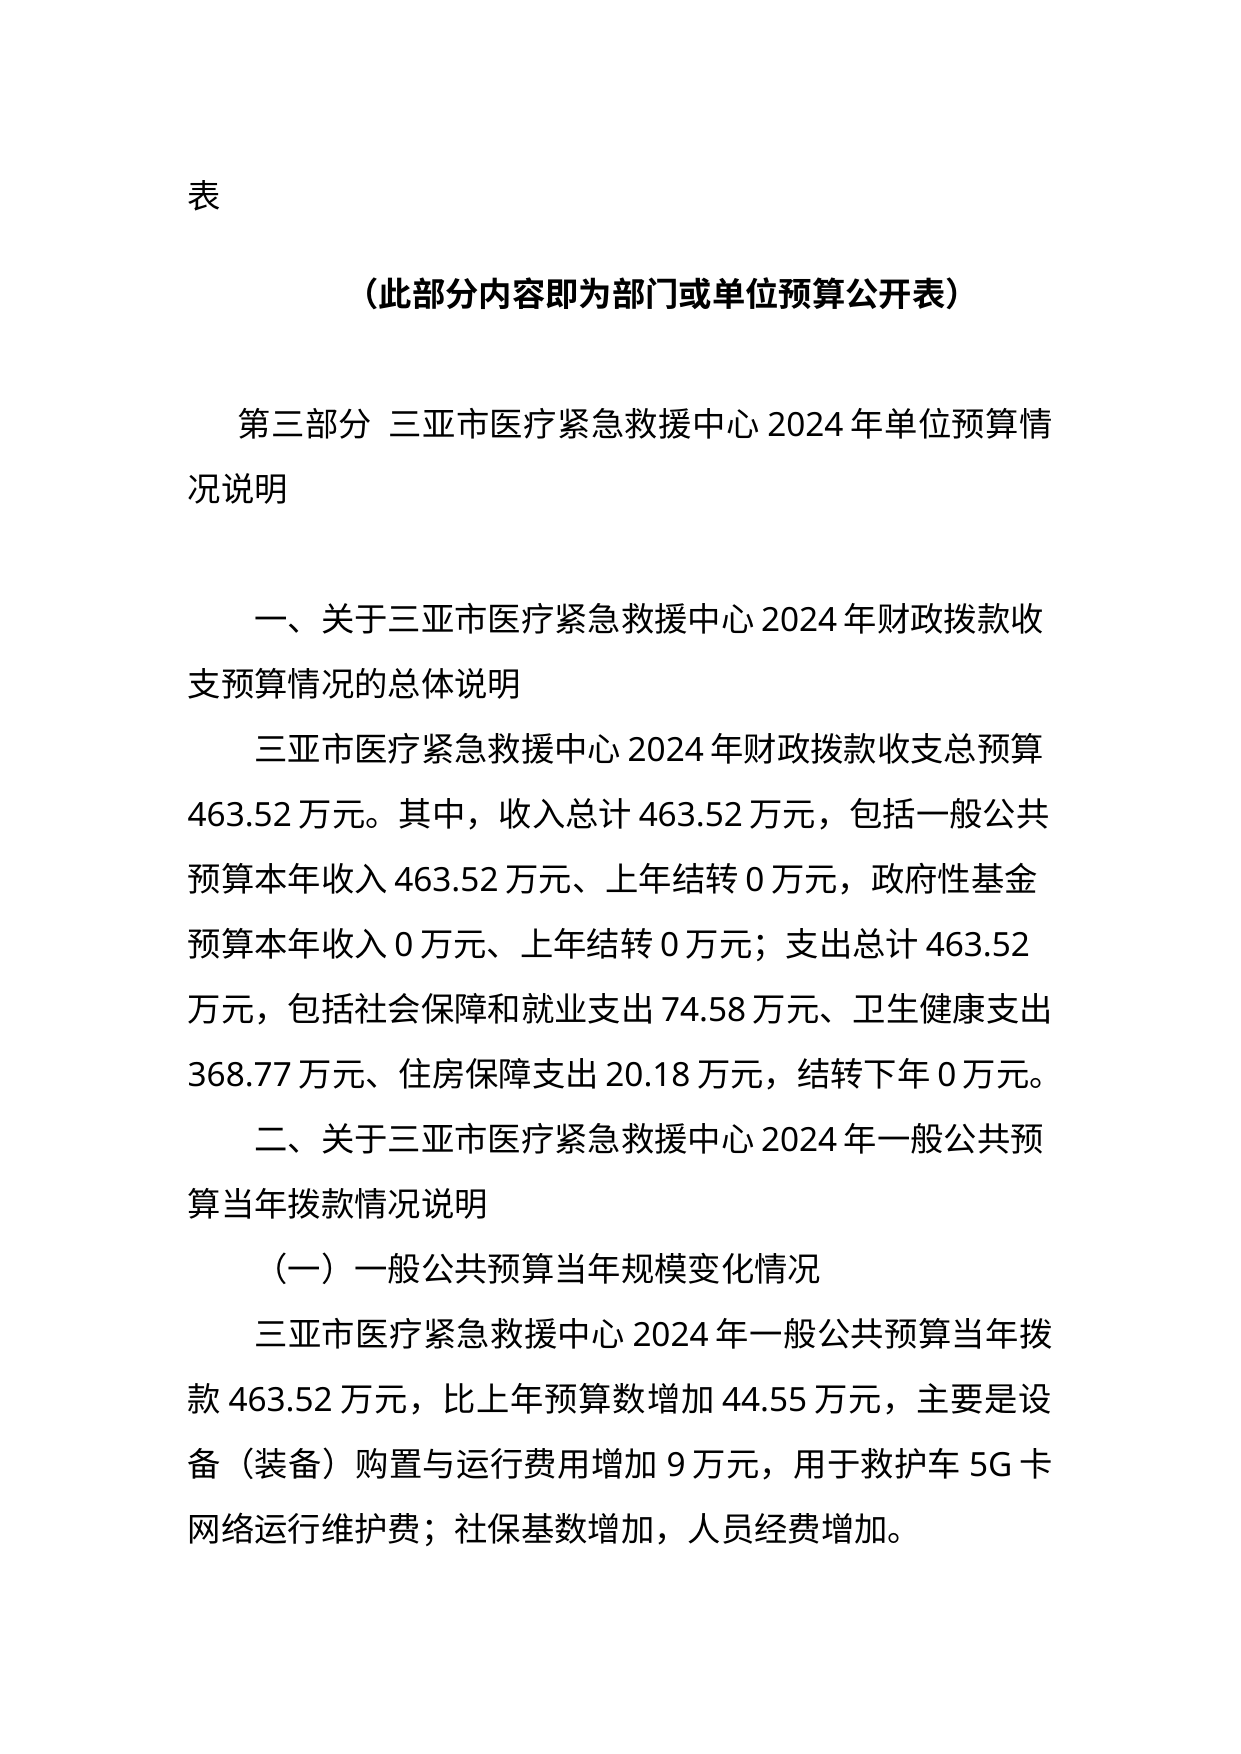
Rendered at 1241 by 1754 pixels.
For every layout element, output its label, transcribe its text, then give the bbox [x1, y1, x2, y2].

text 第三部分 三亚市医疗紧急救援中心2024年单位预算情况说明 [187, 389, 1053, 519]
text （一）一般公共预算当年规模变化情况 [187, 1234, 1053, 1299]
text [187, 162, 1053, 227]
text 三亚市医疗紧急救援中心2024年财政拨款收支总预算463.52万元。其中，收入总计463.52万元，包括一般公共预算本年收入463.52万元、上年结转0万元，政府性基金预算本年收入0万元、上年结转0万元；支出总计463.52万元，包括社会保障和就业支出74.58万元、卫生健康支出368.77万元、住房保障支出20.18万元，结转下年0万元。 [187, 714, 1053, 1104]
text 二、关于三亚市医疗紧急救援中心2024年一般公共预算当年拨款情况说明 [187, 1104, 1053, 1234]
text 三亚市医疗紧急救援中心2024年一般公共预算当年拨款463.52万元，比上年预算数增加44.55万元，主要是设备（装备）购置与运行费用增加9万元，用于救护车5G卡网络运行维护费；社保基数增加，人员经费增加。 [187, 1299, 1053, 1559]
text 一、关于三亚市医疗紧急救援中心2024年财政拨款收支预算情况的总体说明 [187, 584, 1053, 714]
text （此部分内容即为部门或单位预算公开表） [271, 259, 1053, 324]
